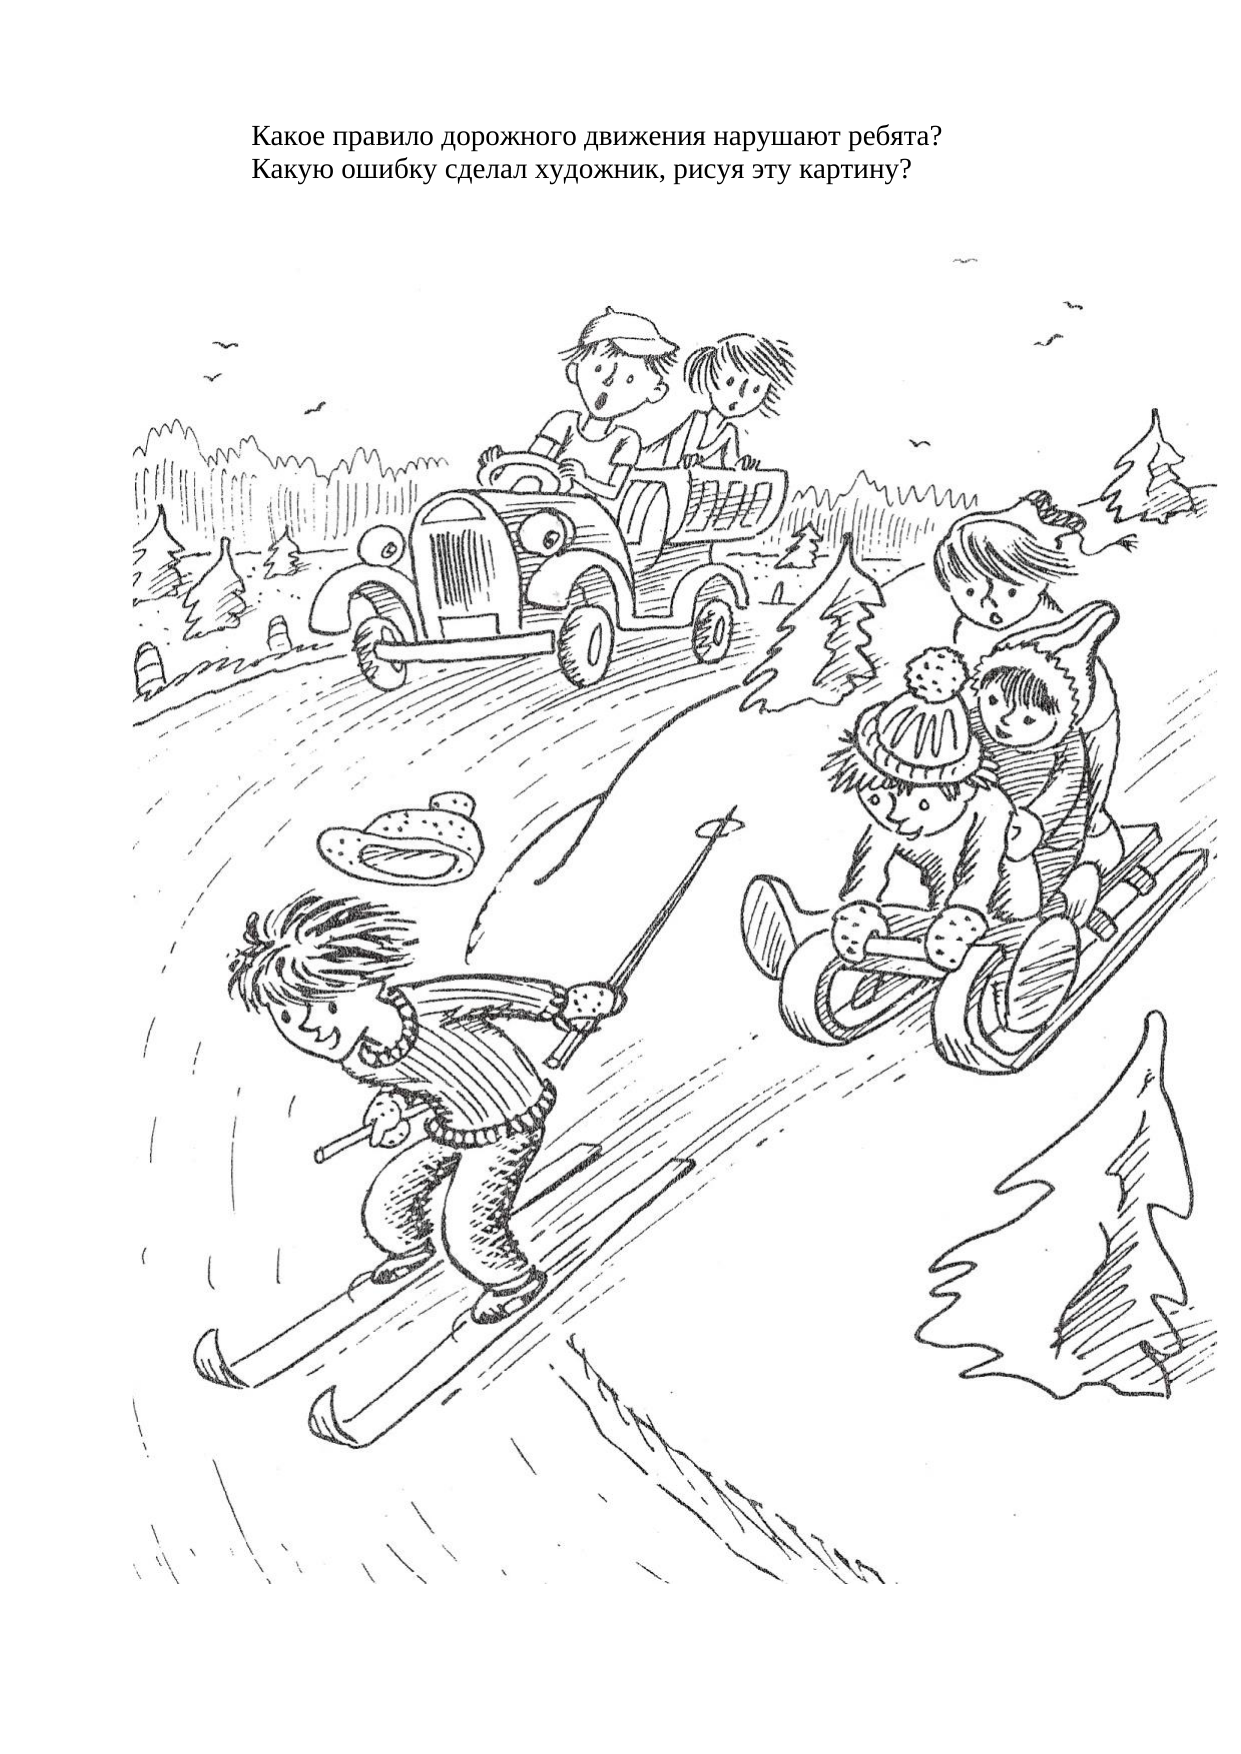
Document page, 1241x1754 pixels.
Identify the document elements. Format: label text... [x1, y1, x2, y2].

picture [132, 252, 1218, 1584]
text Какое правило дорожного движения нарушают ребята? [177, 118, 1152, 152]
text Какую ошибку сделал художник, рисуя эту картину? [177, 152, 1152, 185]
